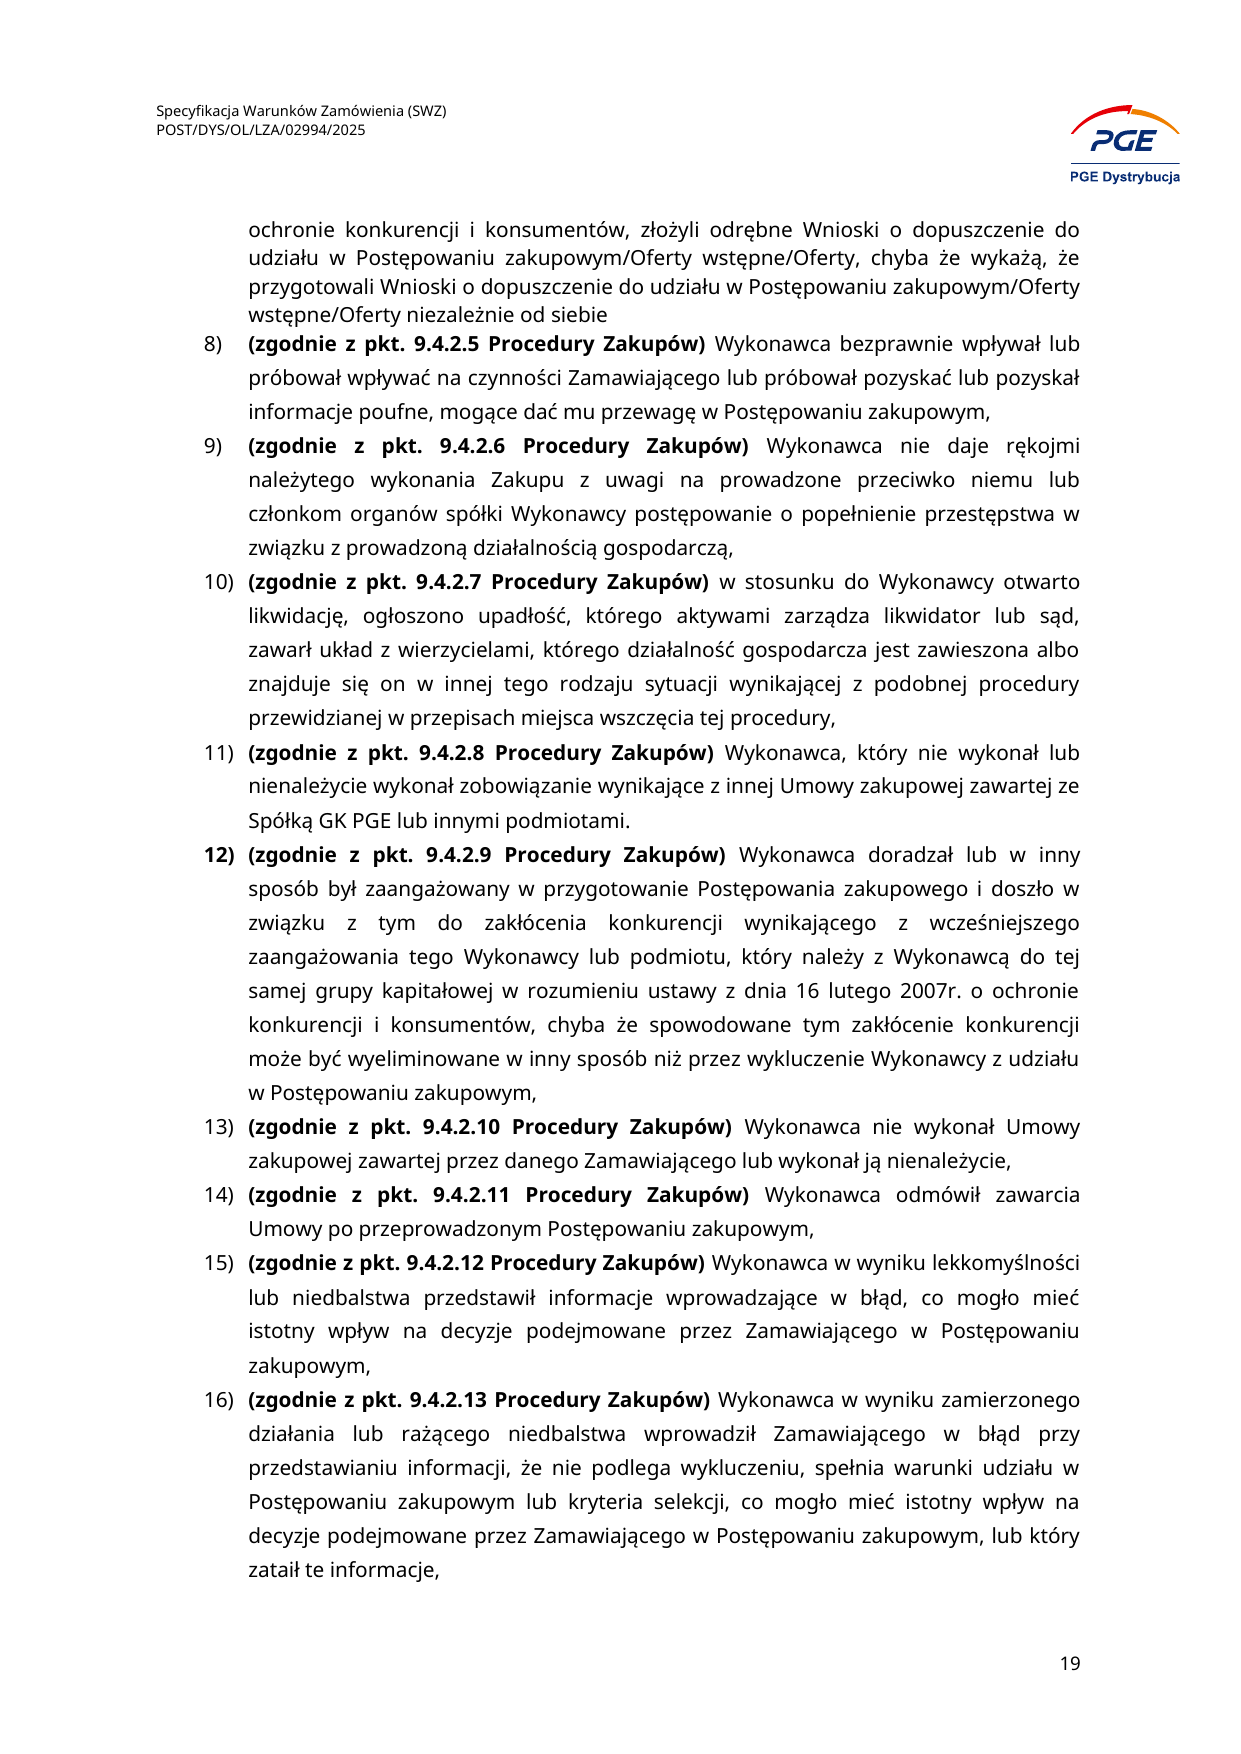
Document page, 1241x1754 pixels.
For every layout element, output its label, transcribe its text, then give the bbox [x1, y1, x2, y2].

list (zgodnie z pkt. 9.4.2.7 Procedury Zakupów) w stosunku do Wykonawcy otwarto likwidację, ogłoszono upadłość, którego aktywami zarządza likwidator lub sąd, zawarł układ z wierzycielami, którego działalność gospodarcza jest zawieszona albo znajduje się on w innej tego rodzaju sytuacji wynikającej z podobnej procedury przewidzianej w przepisach miejsca wszczęcia tej procedury, [204, 567, 1081, 732]
list (zgodnie z pkt. 9.4.2.5 Procedury Zakupów) Wykonawca bezprawnie wpływał lub próbował wpływać na czynności Zamawiającego lub próbował pozyskać lub pozyskał informacje poufne, mogące dać mu przewagę w Postępowaniu zakupowym, [204, 329, 1081, 425]
list (zgodnie z pkt. 9.4.2.10 Procedury Zakupów) Wykonawca nie wykonał Umowy zakupowej zawartej przez danego Zamawiającego lub wykonał ją nienależycie, [204, 1112, 1081, 1175]
list (zgodnie z pkt. 9.4.2.11 Procedury Zakupów) Wykonawca odmówił zawarcia Umowy po przeprowadzonym Postępowaniu zakupowym, [204, 1180, 1081, 1243]
list (zgodnie z pkt. 9.4.2.12 Procedury Zakupów) Wykonawca w wyniku lekkomyślności lub niedbalstwa przedstawił informacje wprowadzające w błąd, co mogło mieć istotny wpływ na decyzje podejmowane przez Zamawiającego w Postępowaniu zakupowym, [204, 1248, 1081, 1379]
list (zgodnie z pkt. 9.4.2.8 Procedury Zakupów) Wykonawca, który nie wykonał lub nienależycie wykonał zobowiązanie wynikające z innej Umowy zakupowej zawartej ze Spółką GK PGE lub innymi podmiotami. [204, 738, 1081, 834]
list (zgodnie z pkt. 9.4.2.6 Procedury Zakupów) Wykonawca nie daje rękojmi należytego wykonania Zakupu z uwagi na prowadzone przeciwko niemu lub członkom organów spółki Wykonawcy postępowanie o popełnienie przestępstwa w związku z prowadzoną działalnością gospodarczą, [204, 431, 1081, 562]
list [204, 215, 1081, 329]
list (zgodnie z pkt. 9.4.2.9 Procedury Zakupów) Wykonawca doradzał lub w inny sposób był zaangażowany w przygotowanie Postępowania zakupowego i doszło w związku z tym do zakłócenia konkurencji wynikającego z wcześniejszego zaangażowania tego Wykonawcy lub podmiotu, który należy z Wykonawcą do tej samej grupy kapitałowej w rozumieniu ustawy z dnia 16 lutego 2007r. o ochronie konkurencji i konsumentów, chyba że spowodowane tym zakłócenie konkurencji może być wyeliminowane w inny sposób niż przez wykluczenie Wykonawcy z udziału w Postępowaniu zakupowym, [204, 840, 1081, 1107]
list (zgodnie z pkt. 9.4.2.13 Procedury Zakupów) Wykonawca w wyniku zamierzonego działania lub rażącego niedbalstwa wprowadził Zamawiającego w błąd przy przedstawianiu informacji, że nie podlega wykluczeniu, spełnia warunki udziału w Postępowaniu zakupowym lub kryteria selekcji, co mogło mieć istotny wpływ na decyzje podejmowane przez Zamawiającego w Postępowaniu zakupowym, lub który zataił te informacje, [204, 1385, 1081, 1583]
